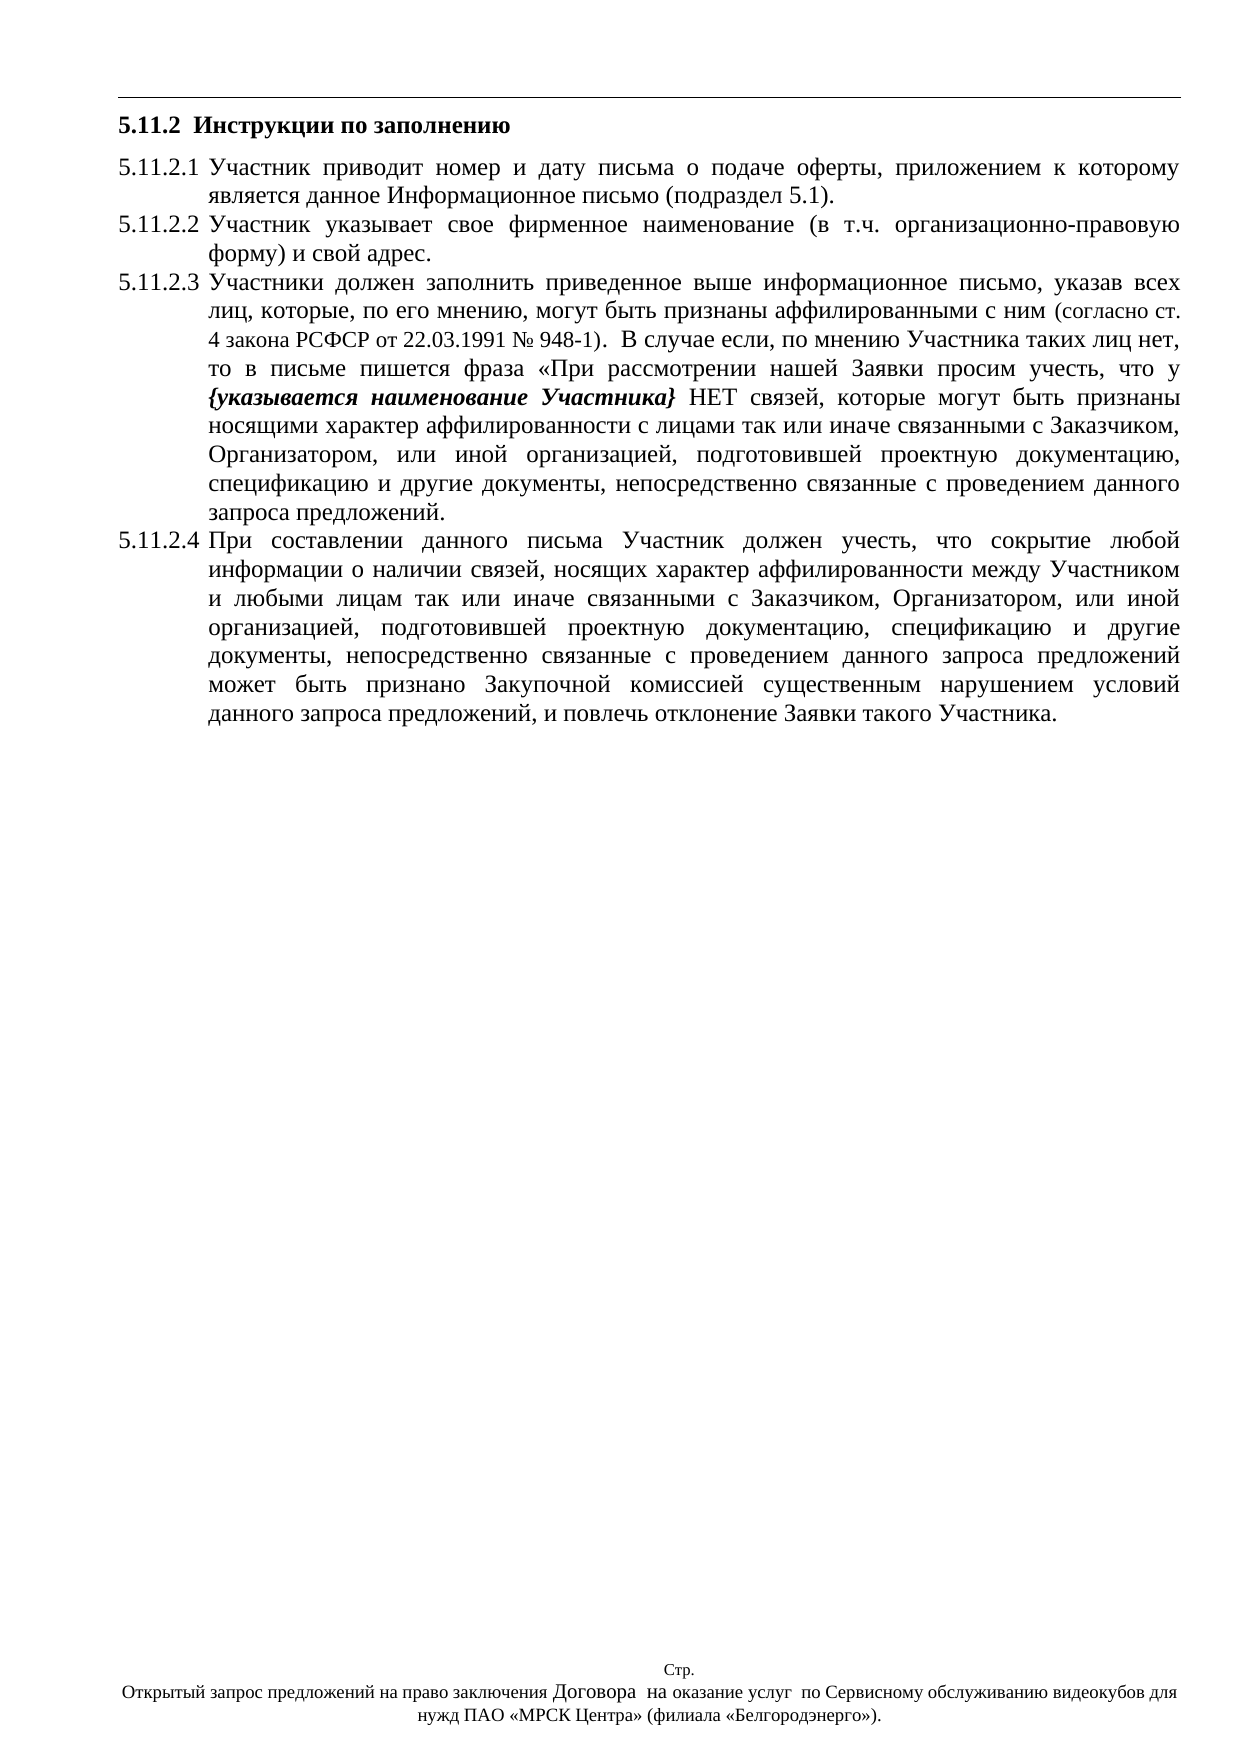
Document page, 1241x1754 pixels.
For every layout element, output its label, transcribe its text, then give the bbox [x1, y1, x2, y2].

list Участники должен заполнить приведенное выше информационное письмо, указав всех лиц, которые, по его мнению, могут быть признаны аффилированными с ним (согласно ст. 4 закона РСФСР от 22.03.1991 № 948-1). В случае если, по мнению Участника таких лиц нет, то в письме пишется фраза «При рассмотрении нашей Заявки просим учесть, что у {указывается наименование Участника} НЕТ связей, которые могут быть признаны носящими характер аффилированности с лицами так или иначе связанными с Заказчиком, Организатором, или иной организацией, подготовившей проектную документацию, спецификацию и другие документы, непосредственно связанные с проведением данного запроса предложений. [118, 267, 1181, 526]
list Участник приводит номер и дату письма о подаче оферты, приложением к которому является данное Информационное письмо (подраздел 5.1). [118, 152, 1181, 209]
list При составлении данного письма Участник должен учесть, что сокрытие любой информации о наличии связей, носящих характер аффилированности между Участником и любыми лицам так или иначе связанными с Заказчиком, Организатором, или иной организацией, подготовившей проектную документацию, спецификацию и другие документы, непосредственно связанные с проведением данного запроса предложений может быть признано Закупочной комиссией существенным нарушением условий данного запроса предложений, и повлечь отклонение Заявки такого Участника. [118, 526, 1181, 727]
subtitle Инструкции по заполнению [118, 111, 1181, 139]
list Участник указывает свое фирменное наименование (в т.ч. организационно-правовую форму) и свой адрес. [118, 209, 1181, 267]
